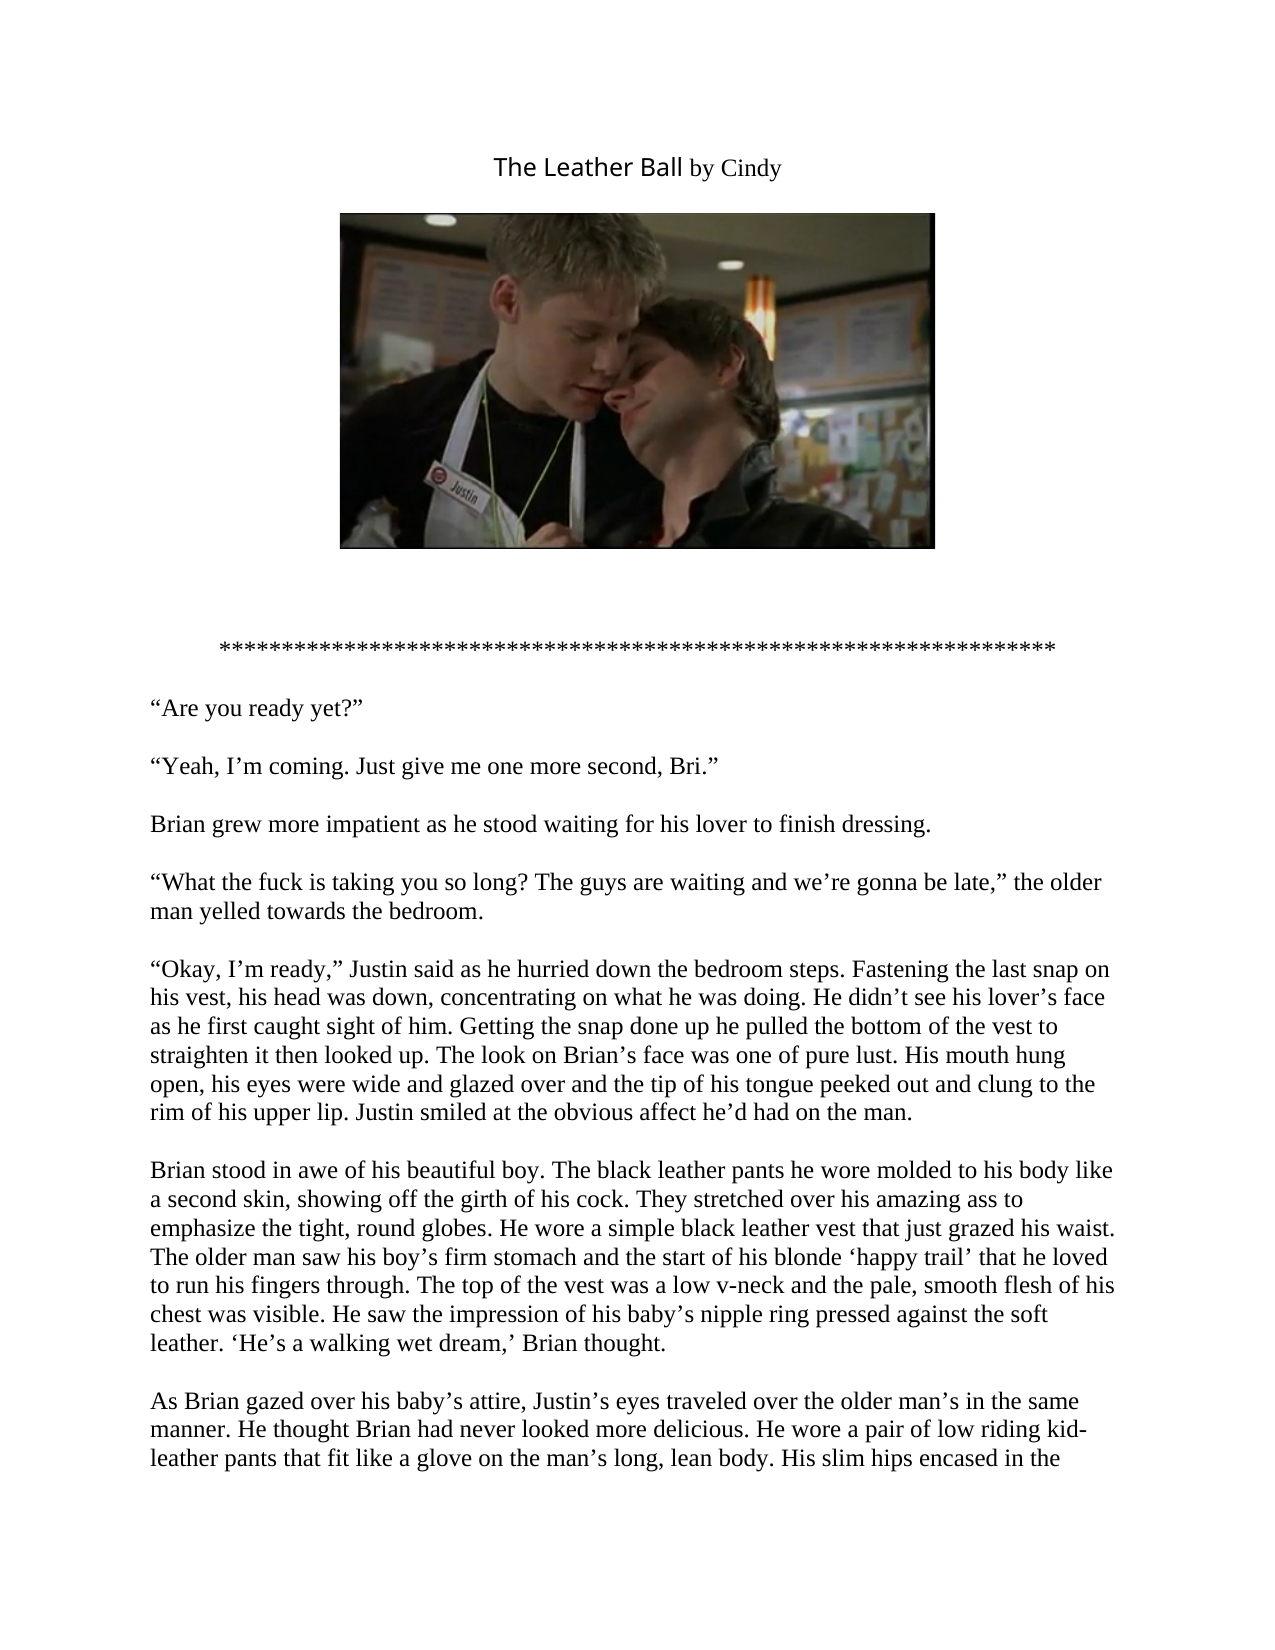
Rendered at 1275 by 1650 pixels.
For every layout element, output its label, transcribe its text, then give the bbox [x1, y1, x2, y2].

text “Okay, I’m ready,” Justin said as he hurried down the bedroom steps. Fastening the last snap on his vest, his head was down, concentrating on what he was doing. He didn’t see his lover’s face as he first caught sight of him. Getting the snap done up he pulled the bottom of the vest to straighten it then looked up. The look on Brian’s face was one of pure lust. His mouth hung open, his eyes were wide and glazed over and the tip of his tongue peeked out and clung to the rim of his upper lip. Justin smiled at the obvious affect he’d had on the man. [150, 954, 1125, 1126]
text ******************************************************************* [150, 635, 1125, 664]
text Brian stood in awe of his beautiful boy. The black leather pants he wore molded to his body like a second skin, showing off the girth of his cock. They stretched over his amazing ass to emphasize the tight, round globes. He wore a simple black leather vest that just grazed his waist. The older man saw his boy’s firm stomach and the start of his blonde ‘happy trail’ that he loved to run his fingers through. The top of the vest was a low v-neck and the pale, smooth flesh of his chest was visible. He saw the impression of his baby’s nipple ring pressed against the soft leather. ‘He’s a walking wet dream,’ Brian thought. [150, 1155, 1125, 1357]
text “What the fuck is taking you so long? The guys are waiting and we’re gonna be late,” the older man yelled towards the bedroom. [150, 867, 1125, 924]
text Brian grew more impatient as he stood waiting for his lover to finish dressing. [150, 809, 1125, 838]
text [150, 1386, 1125, 1472]
text “Yeah, I’m coming. Just give me one more second, Bri.” [150, 751, 1125, 780]
picture [339, 213, 936, 549]
text “Are you ready yet?” [150, 693, 1125, 722]
text The Leather Ball by Cindy [150, 150, 1125, 184]
